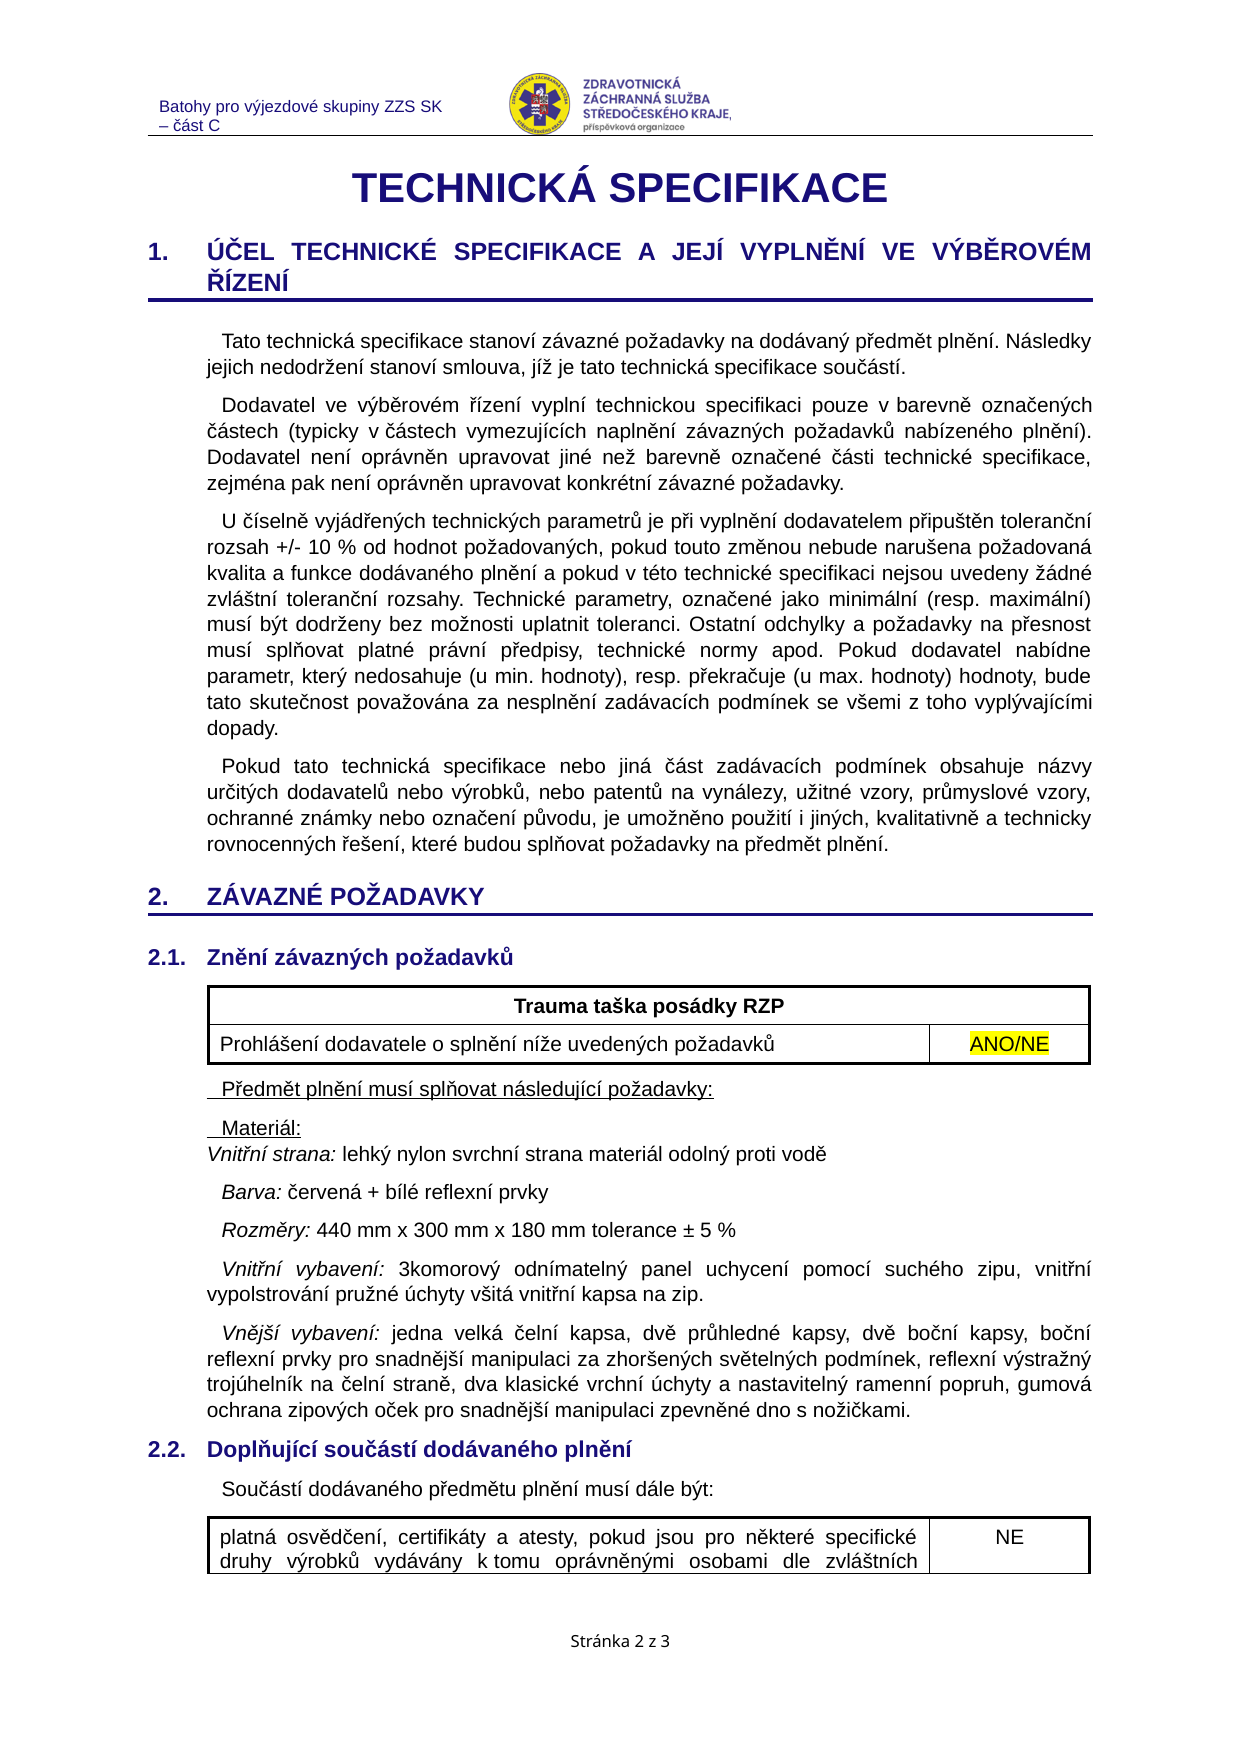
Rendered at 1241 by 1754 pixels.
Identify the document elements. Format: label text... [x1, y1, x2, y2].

table_cell ANO/NE [930, 1025, 1088, 1062]
text Tato technická specifikace stanoví závazné požadavky na dodávaný předmět plnění. Následky jejich nedodržení stanoví smlouva, jíž je tato technická specifikace součástí. [207, 329, 1093, 379]
picture [509, 73, 731, 135]
text Pokud tato technická specifikace nebo jiná část zadávacích podmínek obsahuje názvy určitých dodavatelů nebo výrobků, nebo patentů na vynálezy, užitné vzory, průmyslové vzory, ochranné známky nebo označení původu, je umožněno použití i jiných, kvalitativně a technicky rovnocenných řešení, které budou splňovat požadavky na předmět plnění. [207, 754, 1093, 855]
text Barva: červená + bílé reflexní prvky [207, 1180, 1093, 1204]
text Závazné požadavky [148, 882, 1093, 913]
text Rozměry: 440 mm x 300 mm x 180 mm tolerance ± 5 % [207, 1218, 1093, 1242]
text Předmět plnění musí splňovat následující požadavky: [207, 1077, 1093, 1101]
table_header Trauma taška posádky RZP [210, 988, 1088, 1024]
table_header NE [930, 1519, 1088, 1573]
text Součástí dodávaného předmětu plnění musí dále být: [207, 1477, 1093, 1501]
text Dodavatel ve výběrovém řízení vyplní technickou specifikaci pouze v barevně označených částech (typicky v částech vymezujících naplnění závazných požadavků nabízeného plnění). Dodavatel není oprávněn upravovat jiné než barevně označené části technické specifikace, zejména pak není oprávněn upravovat konkrétní závazné požadavky. [207, 393, 1093, 494]
text Vnější vybavení: jedna velká čelní kapsa, dvě průhledné kapsy, dvě boční kapsy, boční reflexní prvky pro snadnější manipulaci za zhoršených světelných podmínek, reflexní výstražný trojúhelník na čelní straně, dva klasické vrchní úchyty a nastavitelný ramenní popruh, gumová ochrana zipových oček pro snadnější manipulaci zpevněné dno s nožičkami. [207, 1321, 1093, 1422]
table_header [210, 1519, 929, 1573]
text Materiál: Vnitřní strana: lehký nylon svrchní strana materiál odolný proti vodě [207, 1116, 1093, 1165]
table_cell Prohlášení dodavatele o splnění níže uvedených požadavků [210, 1025, 929, 1062]
text Znění závazných požadavků [148, 943, 1093, 970]
text Vnitřní vybavení: 3komorový odnímatelný panel uchycení pomocí suchého zipu, vnitřní vypolstrování pružné úchyty všitá vnitřní kapsa na zip. [207, 1256, 1093, 1306]
text U číselně vyjádřených technických parametrů je při vyplnění dodavatelem připuštěn toleranční rozsah +/- 10 % od hodnot požadovaných, pokud touto změnou nebude narušena požadovaná kvalita a funkce dodávaného plnění a pokud v této technické specifikaci nejsou uvedeny žádné zvláštní toleranční rozsahy. Technické parametry, označené jako minimální (resp. maximální) musí být dodrženy bez možnosti uplatnit toleranci. Ostatní odchylky a požadavky na přesnost musí splňovat platné právní předpisy, technické normy apod. Pokud dodavatel nabídne parametr, který nedosahuje (u min. hodnoty), resp. překračuje (u max. hodnoty) hodnoty, bude tato skutečnost považována za nesplnění zadávacích podmínek se všemi z toho vyplývajícími dopady. [207, 509, 1093, 739]
text Doplňující součástí dodávaného plnění [148, 1436, 1093, 1463]
text Účel Technické specifikace a její vyplnění ve výběrovém řízení [148, 237, 1093, 298]
text Technická specifikace [148, 164, 1093, 212]
